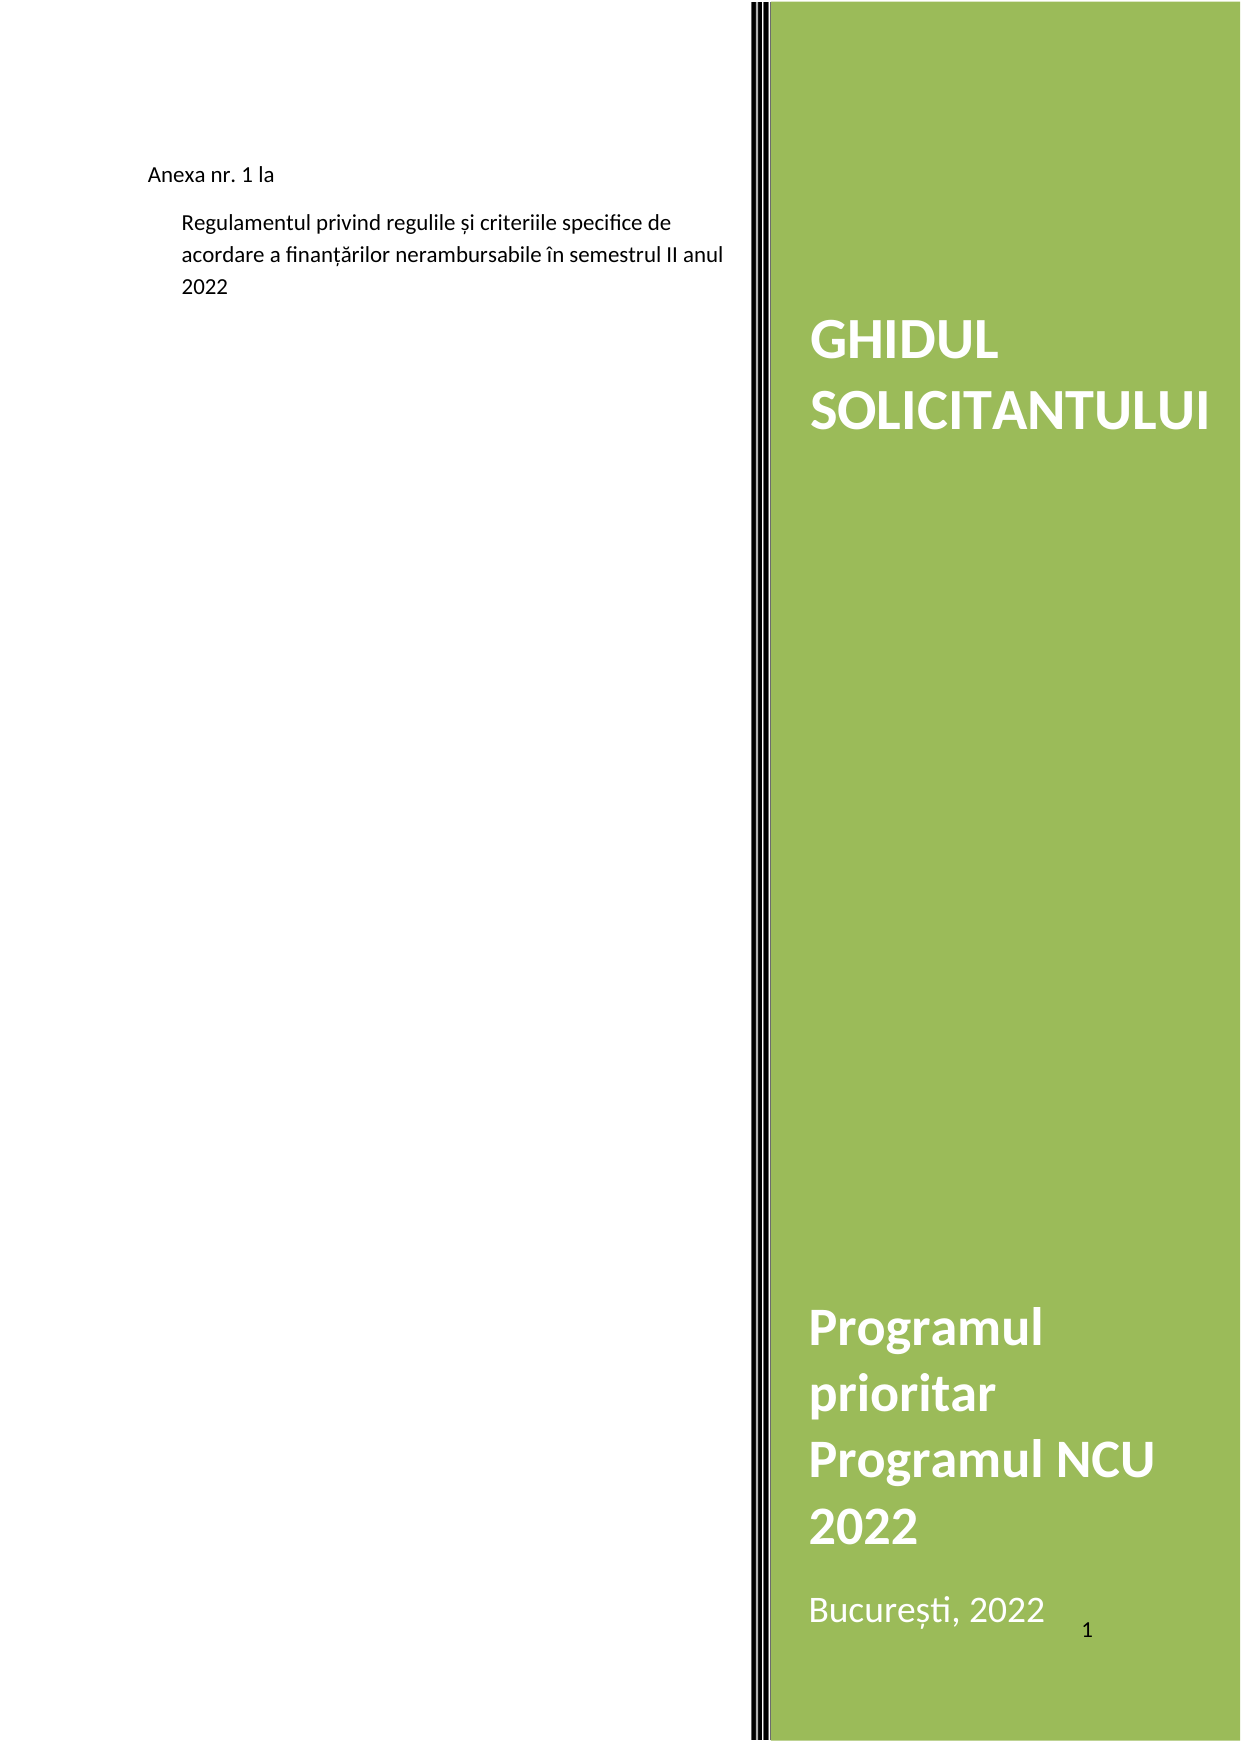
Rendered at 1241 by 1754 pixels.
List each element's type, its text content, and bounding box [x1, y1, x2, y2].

picture [750, 2, 771, 160]
picture [750, 188, 771, 1740]
text Anexa nr. 1 la [148, 160, 1093, 188]
